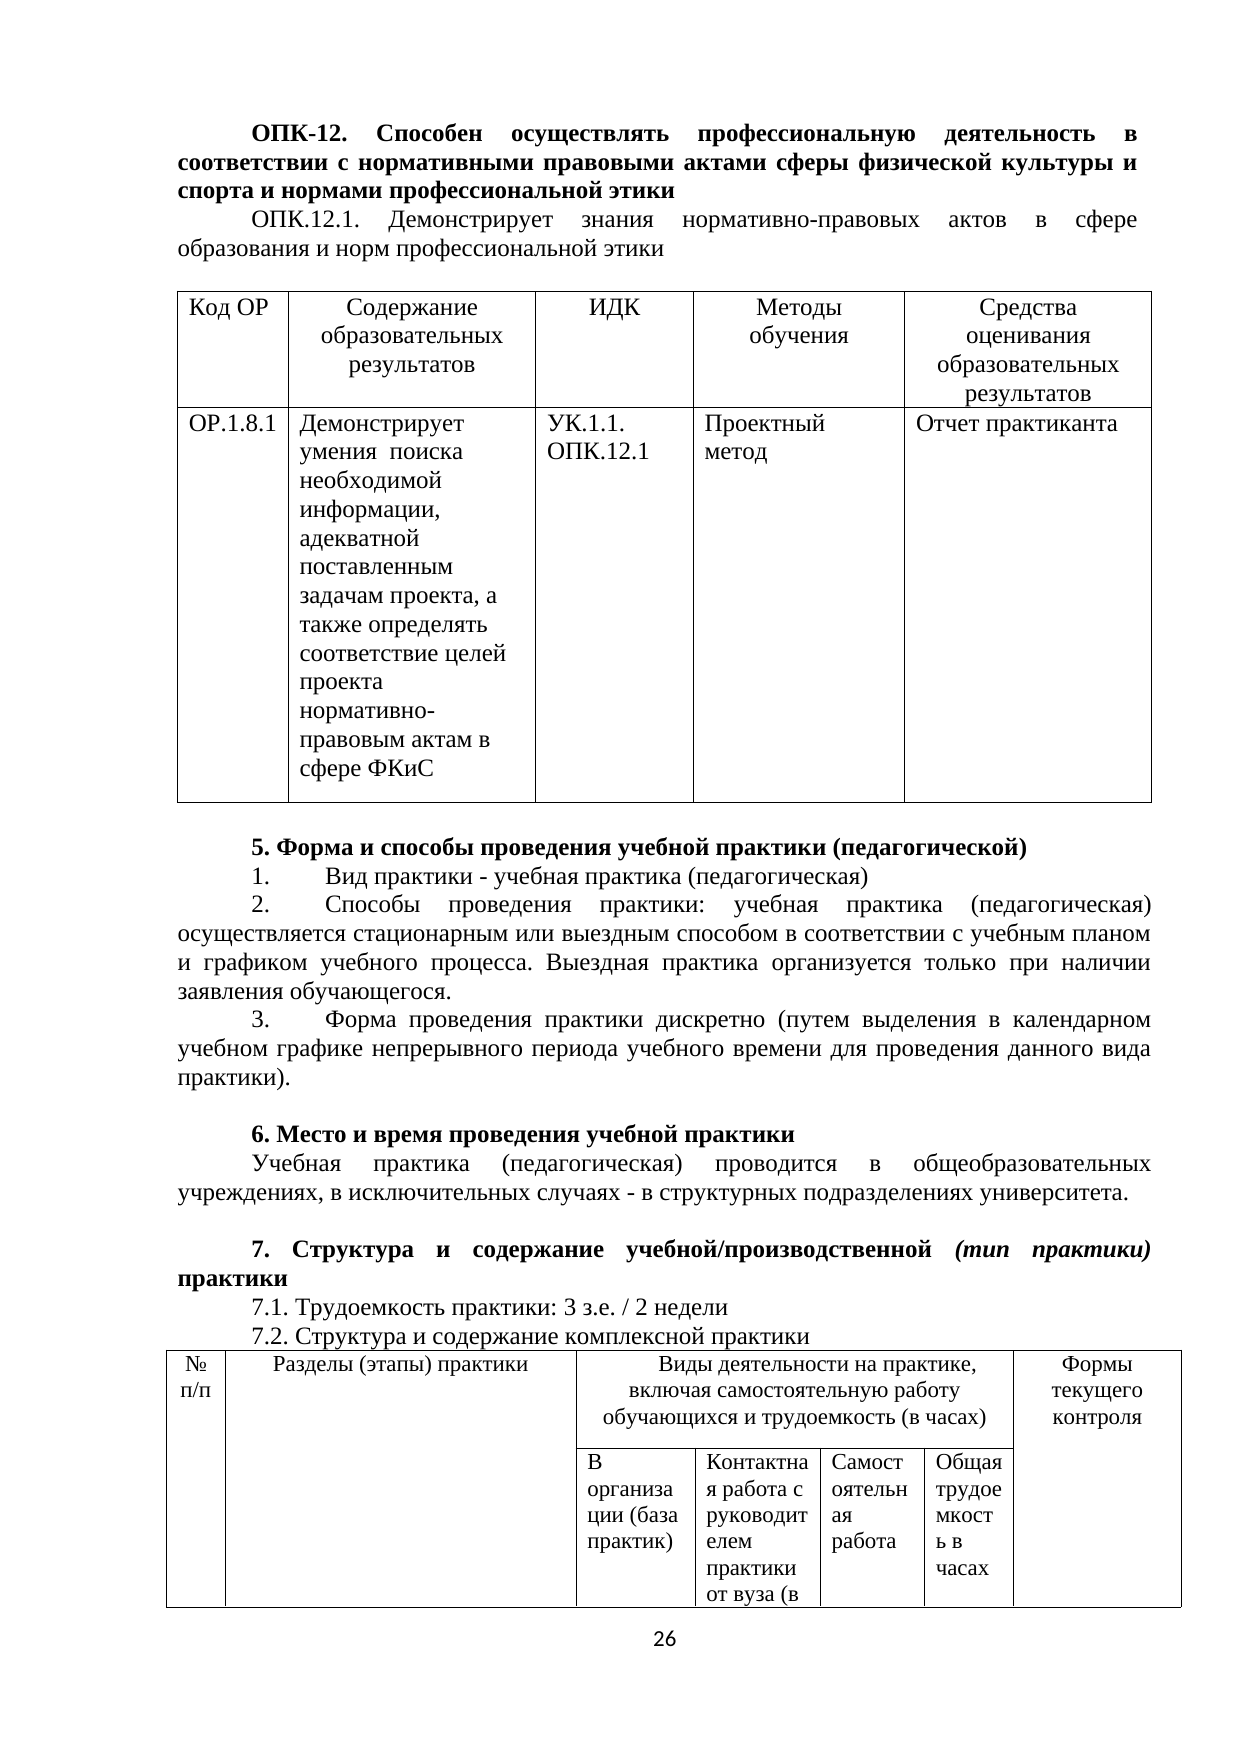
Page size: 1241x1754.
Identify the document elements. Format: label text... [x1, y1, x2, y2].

list Способы проведения практики: учебная практика (педагогическая) осуществляется стационарным или выездным способом в соответствии с учебным планом и графиком учебного процесса. Выездная практика организуется только при наличии заявления обучающегося. [177, 889, 1152, 1004]
table_cell Отчет практиканта [905, 408, 1151, 802]
table_header Методы обучения [694, 292, 904, 407]
table_header ИДК [536, 292, 693, 407]
text ОПК-12. Способен осуществлять профессиональную деятельность в соответствии с нормативными правовыми актами сферы физической культуры и спорта и нормами профессиональной этики [177, 118, 1138, 204]
table_cell ОР.1.8.1 [178, 408, 288, 802]
list Форма проведения практики дискретно (путем выделения в календарном учебном графике непрерывного периода учебного времени для проведения данного вида практики). [177, 1004, 1152, 1091]
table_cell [925, 1449, 1013, 1606]
text Учебная практика (педагогическая) проводится в общеобразовательных учреждениях, в исключительных случаях - в структурных подразделениях университета. [177, 1148, 1152, 1206]
text 7.2. Структура и содержание комплексной практики [177, 1321, 1152, 1349]
text ОПК.12.1. Демонстрирует знания нормативно-правовых актов в сфере образования и норм профессиональной этики [177, 204, 1138, 262]
table_header Содержание образовательных результатов [289, 292, 535, 407]
table_header Средства оценивания образовательных результатов [905, 292, 1151, 407]
text 7.1. Трудоемкость практики: 3 з.е. / 2 недели [177, 1292, 1152, 1321]
text 6. Место и время проведения учебной практики [177, 1119, 1152, 1148]
table_header Виды деятельности на практике, включая самостоятельную работу обучающихся и трудоемкость (в часах) [577, 1351, 1013, 1448]
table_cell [821, 1449, 924, 1606]
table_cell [577, 1449, 695, 1606]
table_header Разделы (этапы) практики [226, 1351, 576, 1606]
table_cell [696, 1449, 820, 1606]
list Вид практики - учебная практика (педагогическая) [251, 861, 1152, 889]
table_cell УК.1.1. ОПК.12.1 [536, 408, 693, 802]
text 5. Форма и способы проведения учебной практики (педагогической) [177, 832, 1152, 861]
table_cell Проектный метод [694, 408, 904, 802]
table_header № п/п [167, 1351, 225, 1606]
table_cell Демонстрирует умения поиска необходимой информации, адекватной поставленным задачам проекта, а также определять соответствие целей проекта нормативно-правовым актам в сфере ФКиС [289, 408, 535, 802]
text 7. Структура и содержание учебной/производственной (тип практики) практики [177, 1234, 1152, 1292]
table_header Формы текущего контроля [1014, 1351, 1181, 1606]
table_header Код ОР [178, 292, 288, 407]
